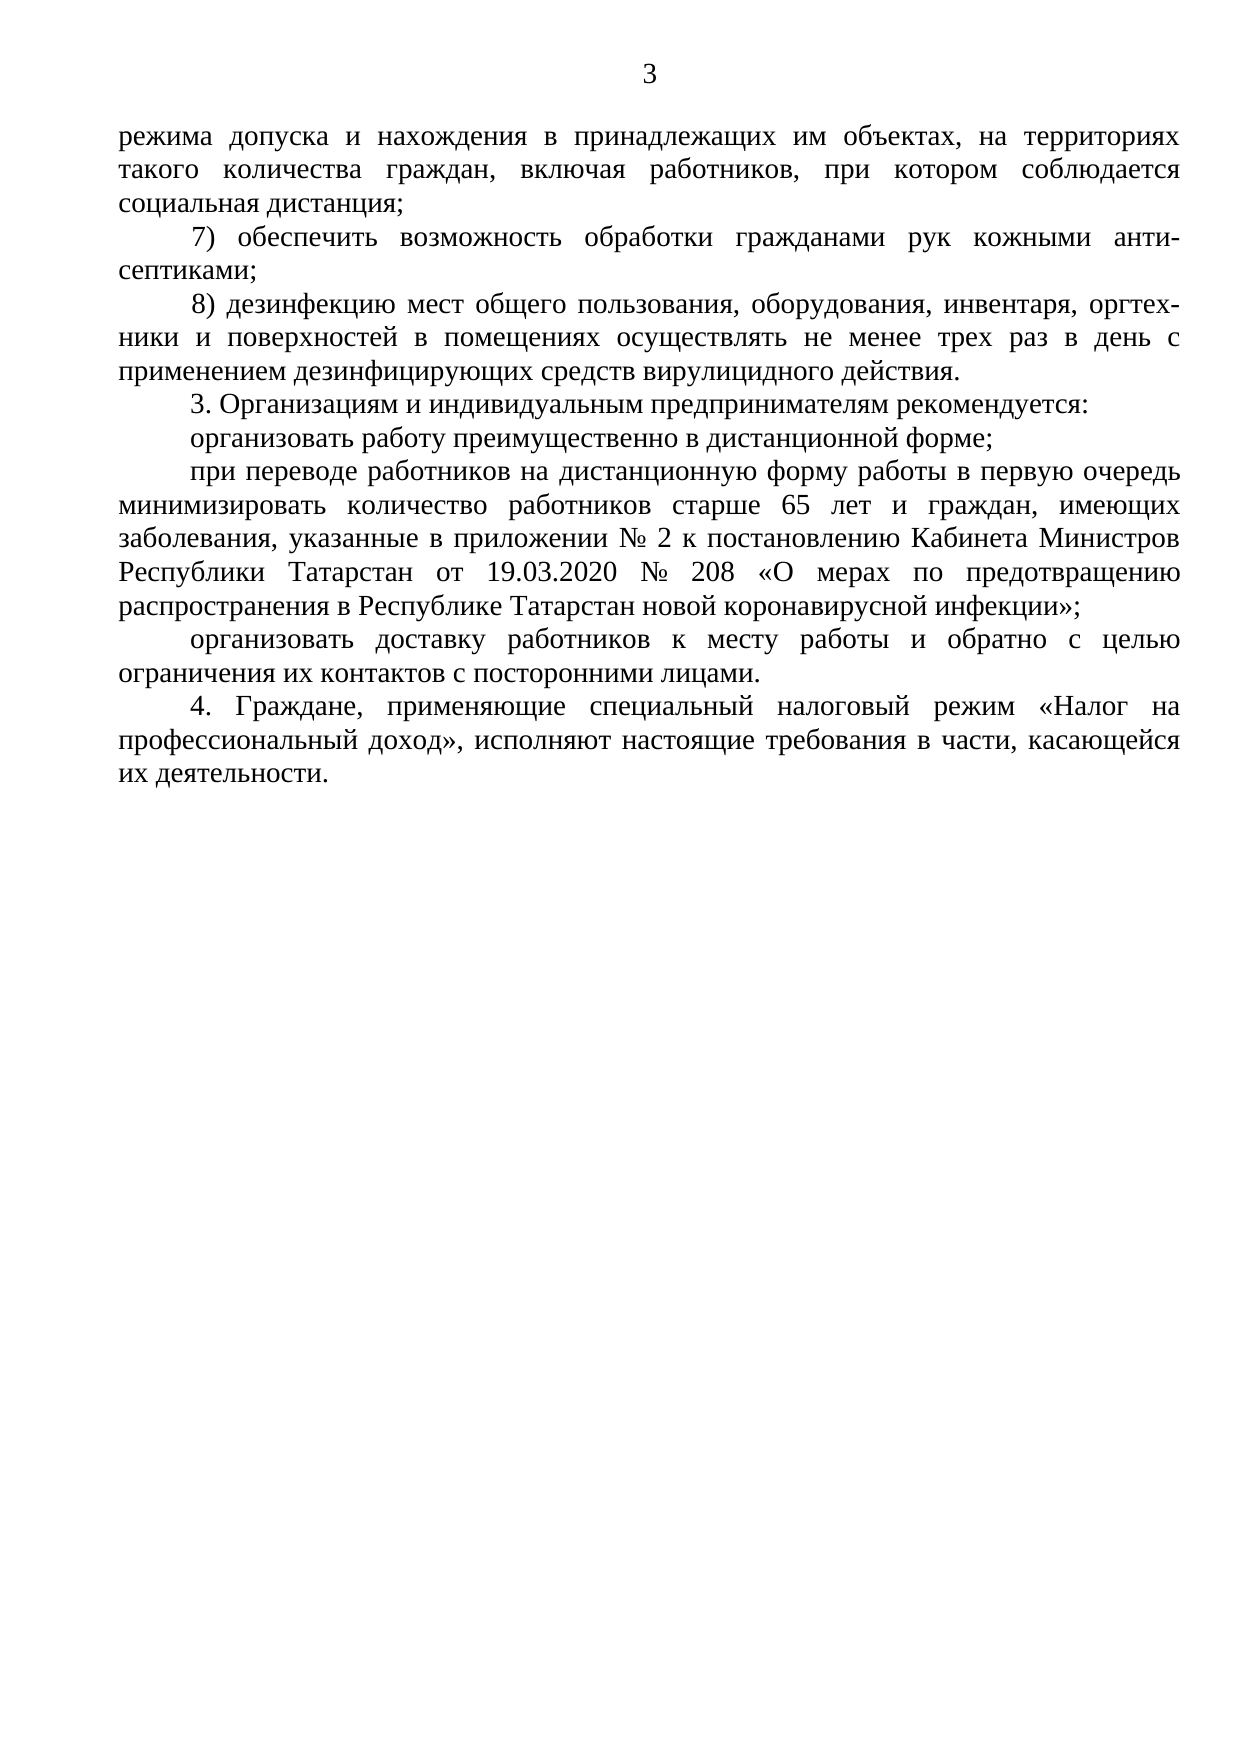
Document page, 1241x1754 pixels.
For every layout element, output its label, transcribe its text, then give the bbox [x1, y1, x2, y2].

text организовать работу преимущественно в дистанционной форме; [118, 420, 1181, 453]
text при переводе работников на дистанционную форму работы в первую очередь минимизировать количество работников старше 65 лет и граждан, имеющих заболевания, указанные в приложении № 2 к постановлению Кабинета Министров Республики Татарстан от 19.03.2020 № 208 «О мерах по предотвращению распространения в Республике Татарстан новой коронавирусной инфекции»; [118, 453, 1181, 621]
text 3. Организациям и индивидуальным предпринимателям рекомендуется: [118, 386, 1181, 420]
text организовать доставку работников к месту работы и обратно с целью ограничения их контактов с посторонними лицами. [118, 621, 1181, 688]
text 8) дезинфекцию мест общего пользования, оборудования, инвентаря, оргтех-ники и поверхностей в помещениях осуществлять не менее трех раз в день с применением дезинфицирующих средств вирулицидного действия. [118, 286, 1181, 386]
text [118, 118, 1181, 219]
text 7) обеспечить возможность обработки гражданами рук кожными анти-септиками; [118, 219, 1181, 286]
text 4. Граждане, применяющие специальный налоговый режим «Налог на профессиональный доход», исполняют настоящие требования в части, касающейся их деятельности. [118, 688, 1181, 789]
